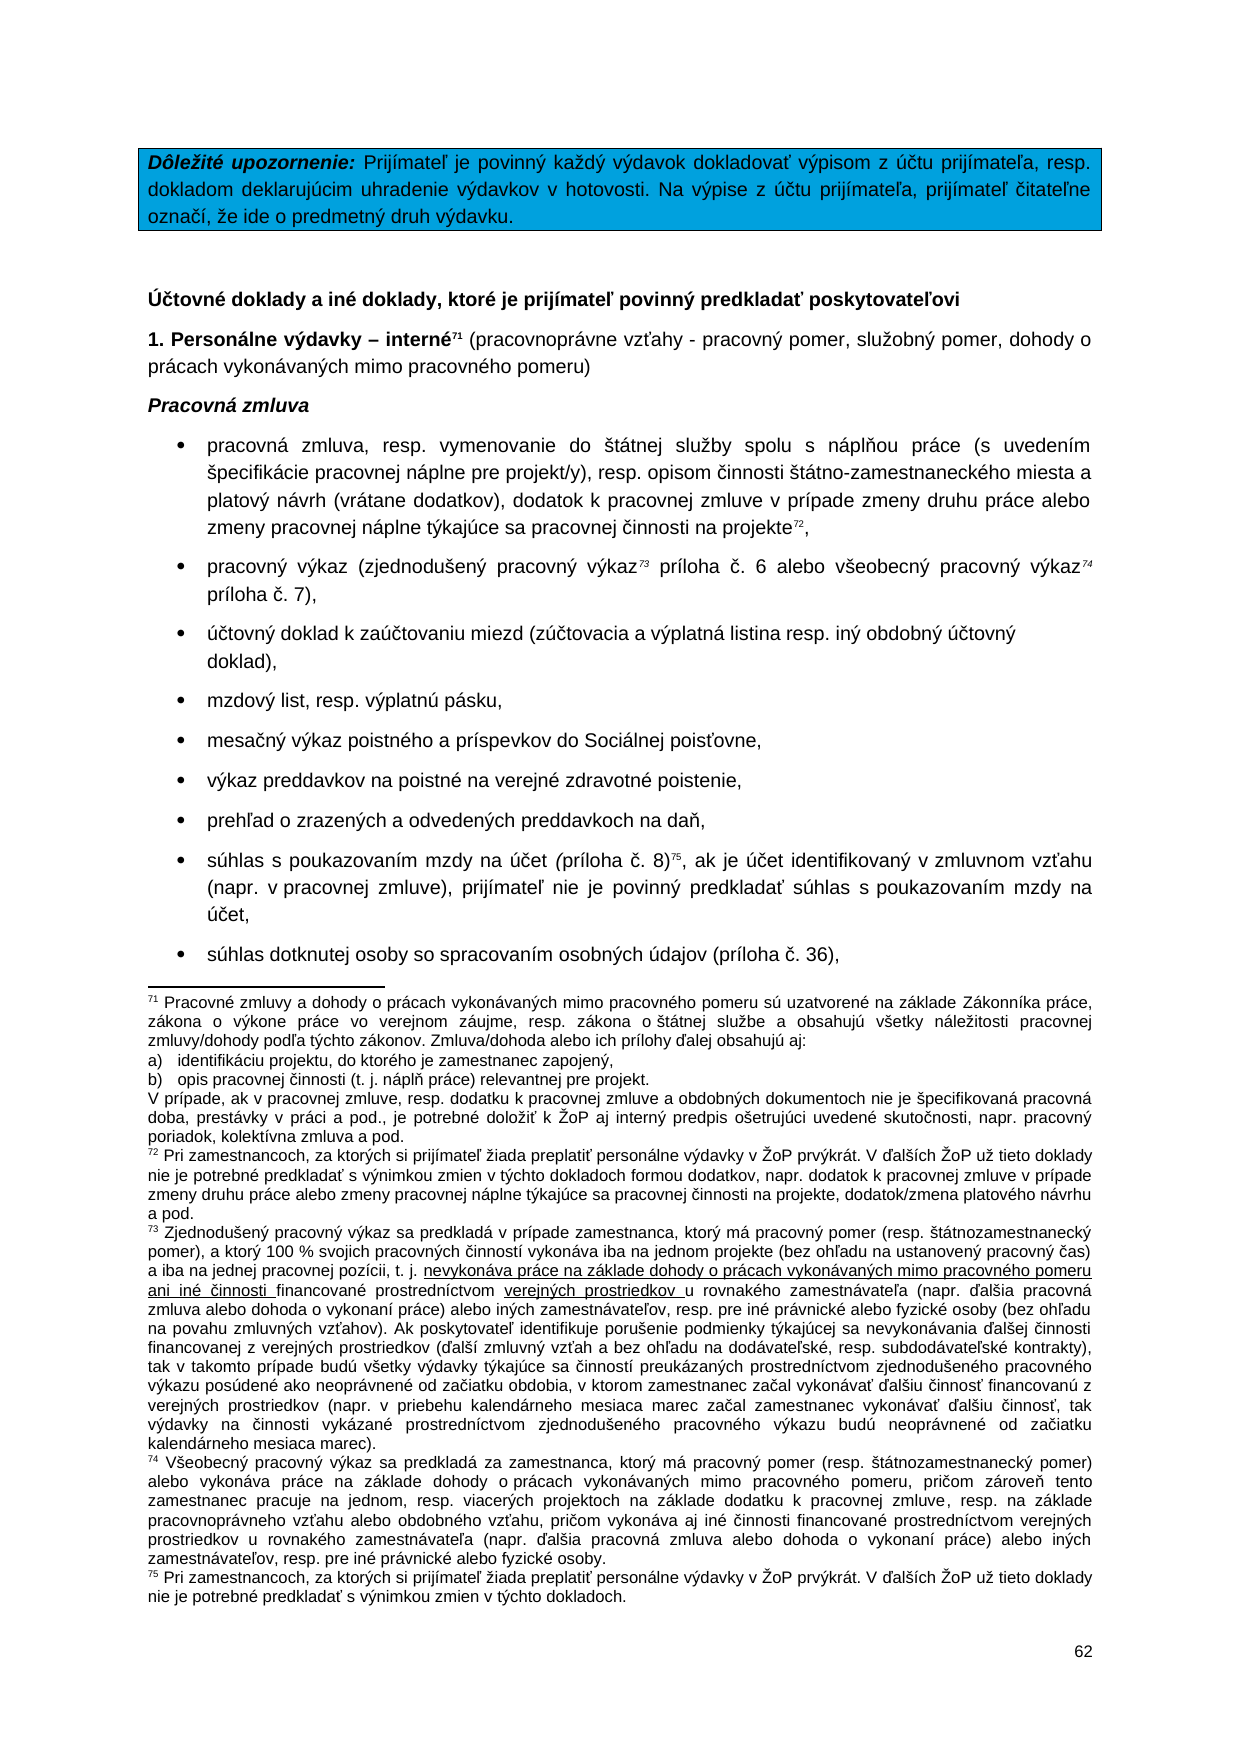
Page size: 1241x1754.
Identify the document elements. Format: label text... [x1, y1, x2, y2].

text prehľad o zrazených a odvedených preddavkoch na daň, [177, 809, 1092, 831]
text 1. Personálne výdavky – interné (pracovnoprávne vzťahy - pracovný pomer, služobný pomer, dohody o prácach vykonávaných mimo pracovného pomeru) [148, 327, 1092, 377]
text výkaz preddavkov na poistné na verejné zdravotné poistenie, [177, 769, 1092, 792]
text súhlas dotknutej osoby so spracovaním osobných údajov (príloha č. 36), [177, 943, 1092, 965]
text pracovná zmluva, resp. vymenovanie do štátnej služby spolu s náplňou práce (s uvedením špecifikácie pracovnej náplne pre projekt/y), resp. opisom činnosti štátno-zamestnaneckého miesta a platový návrh (vrátane dodatkov), dodatok k pracovnej zmluve v prípade zmeny druhu práce alebo zmeny pracovnej náplne týkajúce sa pracovnej činnosti na projekte, [177, 434, 1092, 538]
text mzdový list, resp. výplatnú pásku, [177, 689, 1092, 712]
text súhlas s poukazovaním mzdy na účet (príloha č. 8), ak je účet identifikovaný v zmluvnom vzťahu (napr. v pracovnej zmluve), prijímateľ nie je povinný predkladať súhlas s poukazovaním mzdy na účet, [177, 848, 1092, 926]
text Účtovné doklady a iné doklady, ktoré je prijímateľ povinný predkladať poskytovateľovi [148, 288, 1092, 310]
text mesačný výkaz poistného a príspevkov do Sociálnej poisťovne, [177, 729, 1092, 752]
text pracovný výkaz (zjednodušený pracovný výkaz príloha č. 6 alebo všeobecný pracovný výkaz príloha č. 7), [177, 555, 1092, 605]
text Dôležité upozornenie: Prijímateľ je povinný každý výdavok dokladovať výpisom z účtu prijímateľa, resp. dokladom deklarujúcim uhradenie výdavkov v hotovosti. Na výpise z účtu prijímateľa, prijímateľ čitateľne označí, že ide o predmetný druh výdavku. [139, 149, 1101, 230]
text účtovný doklad k zaúčtovaniu miezd (zúčtovacia a výplatná listina resp. iný obdobný účtovný doklad), [177, 622, 1092, 672]
text Pracovná zmluva [148, 394, 1092, 417]
